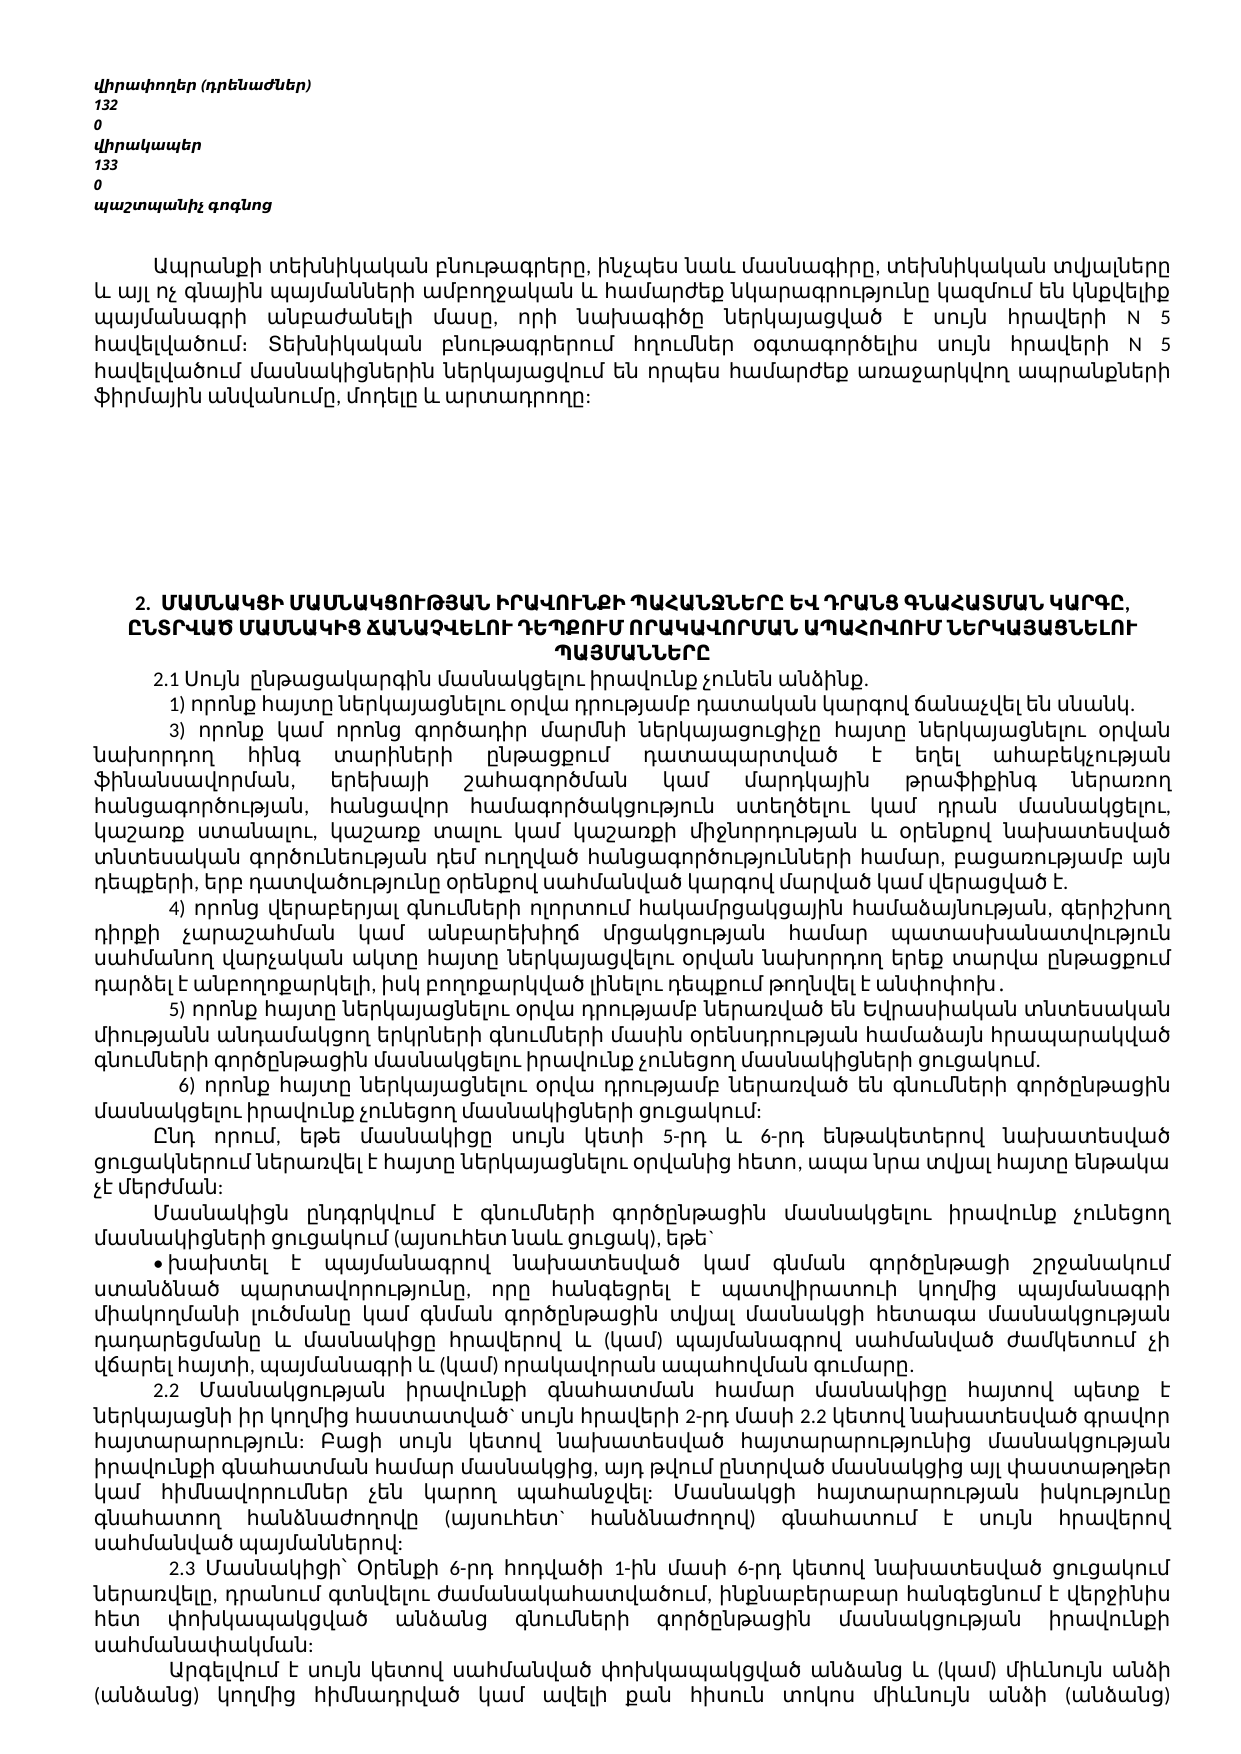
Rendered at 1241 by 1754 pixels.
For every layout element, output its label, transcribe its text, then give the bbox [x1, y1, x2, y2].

text Ընդ որում, եթե մասնակիցը սույն կետի 5-րդ և 6-րդ ենթակետերով նախատեսված ցուցակներում ներառվել է հայտը ներկայացնելու օրվանից հետո, ապա նրա տվյալ հայտը ենթակա չէ մերժման: [94, 1123, 1171, 1200]
text 2.1 Սույն ընթացակարգին մասնակցելու իրավունք չունեն անձինք. [94, 666, 1171, 691]
text 2. ՄԱՍՆԱԿՑԻ ՄԱՍՆԱԿՑՈՒԹՅԱՆ ԻՐԱՎՈՒՆՔԻ ՊԱՀԱՆՋՆԵՐԸ ԵՎ ԴՐԱՆՑ ԳՆԱՀԱՏՄԱՆ ԿԱՐԳԸ, ԸՆՏՐՎԱԾ ՄԱՍՆԱԿԻՑ ՃԱՆԱՉՎԵԼՈՒ ԴԵՊՔՈՒՄ ՈՐԱԿԱՎՈՐՄԱՆ ԱՊԱՀՈՎՈՒՄ ՆԵՐԿԱՅԱՑՆԵԼՈՒ ՊԱՅՄԱՆՆԵՐԸ [94, 590, 1171, 666]
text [94, 1657, 1171, 1708]
text 5) որոնք հայտը ներկայացնելու օրվա դրությամբ ներառված են Եվրասիական տնտեսական միությանն անդամակցող երկրների գնումների մասին օրենսդրության համաձայն հրապարակված գնումների գործընթացին մասնակցելու իրավունք չունեցող մասնակիցների ցուցակում. [94, 996, 1171, 1073]
text 3) որոնք կամ որոնց գործադիր մարմնի ներկայացուցիչը հայտը ներկայացնելու օրվան նախորդող հինգ տարիների ընթացքում դատապարտված է եղել ահաբեկչության ֆինանսավորման, երեխայի շահագործման կամ մարդկային թրաֆիքինգ ներառող հանցագործության, հանցավոր համագործակցություն ստեղծելու կամ դրան մասնակցելու, կաշառք ստանալու, կաշառք տալու կամ կաշառքի միջնորդության և օրենքով նախատեսված տնտեսական գործունեության դեմ ուղղված հանցագործությունների համար, բացառությամբ այն դեպքերի, երբ դատվածությունը օրենքով սահմանված կարգով մարված կամ վերացված է. [94, 717, 1171, 895]
text 2.3 Մասնակիցի՝ Օրենքի 6-րդ հոդվածի 1-ին մասի 6-րդ կետով նախատեսված ցուցակում ներառվելը, դրանում գտնվելու ժամանակահատվածում, ինքնաբերաբար հանգեցնում է վերջինիս հետ փոխկապակցված անձանց գնումների գործընթացին մասնակցության իրավունքի սահմանափակման: [94, 1556, 1171, 1657]
text Ապրանքի տեխնիկական բնութագրերը, ինչպես նաև մասնագիրը, տեխնիկական տվյալները և այլ ոչ գնային պայմանների ամբողջական և համարժեք նկարագրությունը կազմում են կնքվելիք պայմանագրի անբաժանելի մասը, որի նախագիծը ներկայացված է սույն հրավերի N 5 հավելվածում։ Տեխնիկական բնութագրերում հղումներ օգտագործելիս սույն հրավերի N 5 հավելվածում մասնակիցներին ներկայացվում են որպես համարժեք առաջարկվող ապրանքների ֆիրմային անվանումը, մոդելը և արտադրողը: [94, 253, 1171, 409]
text 4) որոնց վերաբերյալ գնումների ոլորտում հակամրցակցային համաձայնության, գերիշխող դիրքի չարաշահման կամ անբարեխիղճ մրցակցության համար պատասխանատվություն սահմանող վարչական ակտը հայտը ներկայացվելու օրվան նախորդող երեք տարվա ընթացքում դարձել է անբողոքարկելի, իսկ բողոքարկված լինելու դեպքում թողնվել է անփոփոխ․ [94, 895, 1171, 996]
text • խախտել է պայմանագրով նախատեսված կամ գնման գործընթացի շրջանակում ստանձնած պարտավորությունը, որը հանգեցրել է պատվիրատուի կողմից պայմանագրի միակողմանի լուծմանը կամ գնման գործընթացին տվյալ մասնակցի հետագա մասնակցության դադարեցմանը և մասնակիցը հրավերով և (կամ) պայմանագրով սահմանված ժամկետում չի վճարել հայտի, պայմանագրի և (կամ) որակավորան ապահովման գումարը. [94, 1251, 1171, 1378]
text Մասնակիցն ընդգրկվում է գնումների գործընթացին մասնակցելու իրավունք չունեցող մասնակիցների ցուցակում (այսուհետ նաև ցուցակ), եթե` [94, 1200, 1171, 1251]
text 2.2 Մասնակցության իրավունքի գնահատման համար մասնակիցը հայտով պետք է ներկայացնի իր կողմից հաստատված` սույն հրավերի 2-րդ մասի 2.2 կետով նախատեսված գրավոր հայտարարություն: Բացի սույն կետով նախատեսված հայտարարությունից մասնակցության իրավունքի գնահատման համար մասնակցից, այդ թվում ընտրված մասնակցից այլ փաստաթղթեր կամ հիմնավորումներ չեն կարող պահանջվել: Մասնակցի հայտարարության իսկությունը գնահատող հանձնաժողովը (այսուհետ` հանձնաժողով) գնահատում է սույն հրավերով սահմանված պայմաններով: [94, 1378, 1171, 1556]
text 1) որոնք հայտը ներկայացնելու օրվա դրությամբ դատական կարգով ճանաչվել են սնանկ. [94, 691, 1171, 717]
text 6) որոնք հայտը ներկայացնելու օրվա դրությամբ ներառված են գնումների գործընթացին մասնակցելու իրավունք չունեցող մասնակիցների ցուցակում: [94, 1073, 1171, 1123]
